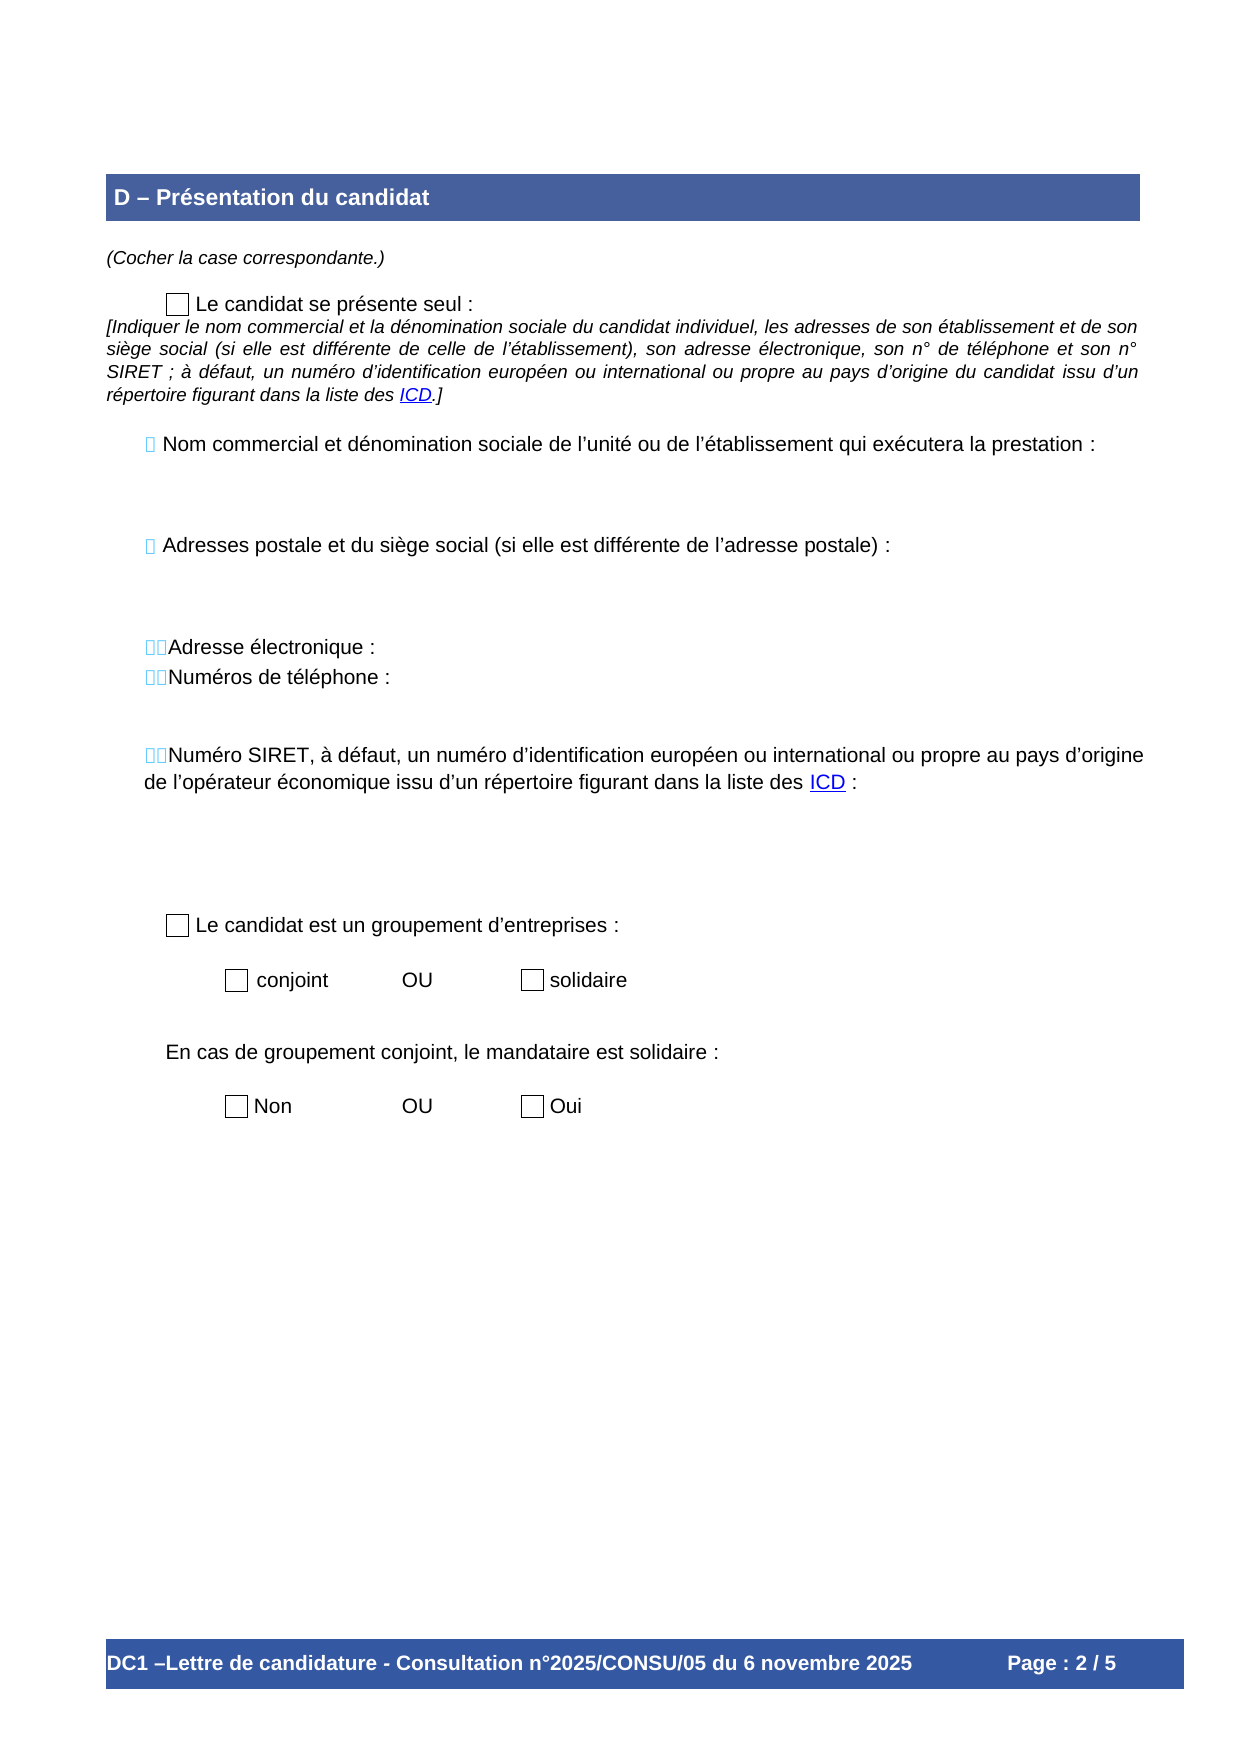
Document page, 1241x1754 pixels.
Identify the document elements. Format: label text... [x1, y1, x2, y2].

text  Adresses postale et du siège social (si elle est différente de l’adresse postale) : [144, 531, 1163, 560]
table_header D – Présentation du candidat [106, 174, 1140, 221]
text Non OU Oui [165, 1094, 1163, 1118]
text conjoint OU solidaire [165, 968, 1163, 992]
text Adresse électronique : [144, 632, 1163, 662]
text  Nom commercial et dénomination sociale de l’unité ou de l’établissement qui exécutera la prestation : [144, 429, 1163, 459]
text Numéros de téléphone : [144, 662, 1163, 692]
text Numéro SIRET, à défaut, un numéro d’identification européen ou international ou propre au pays d’origine de l’opérateur économique issu d’un répertoire figurant dans la liste des ICD : [144, 740, 1155, 793]
text Le candidat se présente seul : [165, 292, 1163, 316]
text [Indiquer le nom commercial et la dénomination sociale du candidat individuel, les adresses de son établissement et de son siège social (si elle est différente de celle de l’établissement), son adresse électronique, son n° de téléphone et son n° SIRET ; à défaut, un numéro d’identification européen ou international ou propre au pays d’origine du candidat issu d’un répertoire figurant dans la liste des ICD.] [106, 316, 1140, 405]
text (Cocher la case correspondante.) [106, 246, 1163, 268]
text En cas de groupement conjoint, le mandataire est solidaire : [106, 1040, 1163, 1064]
text Le candidat est un groupement d’entreprises : [106, 913, 1163, 937]
